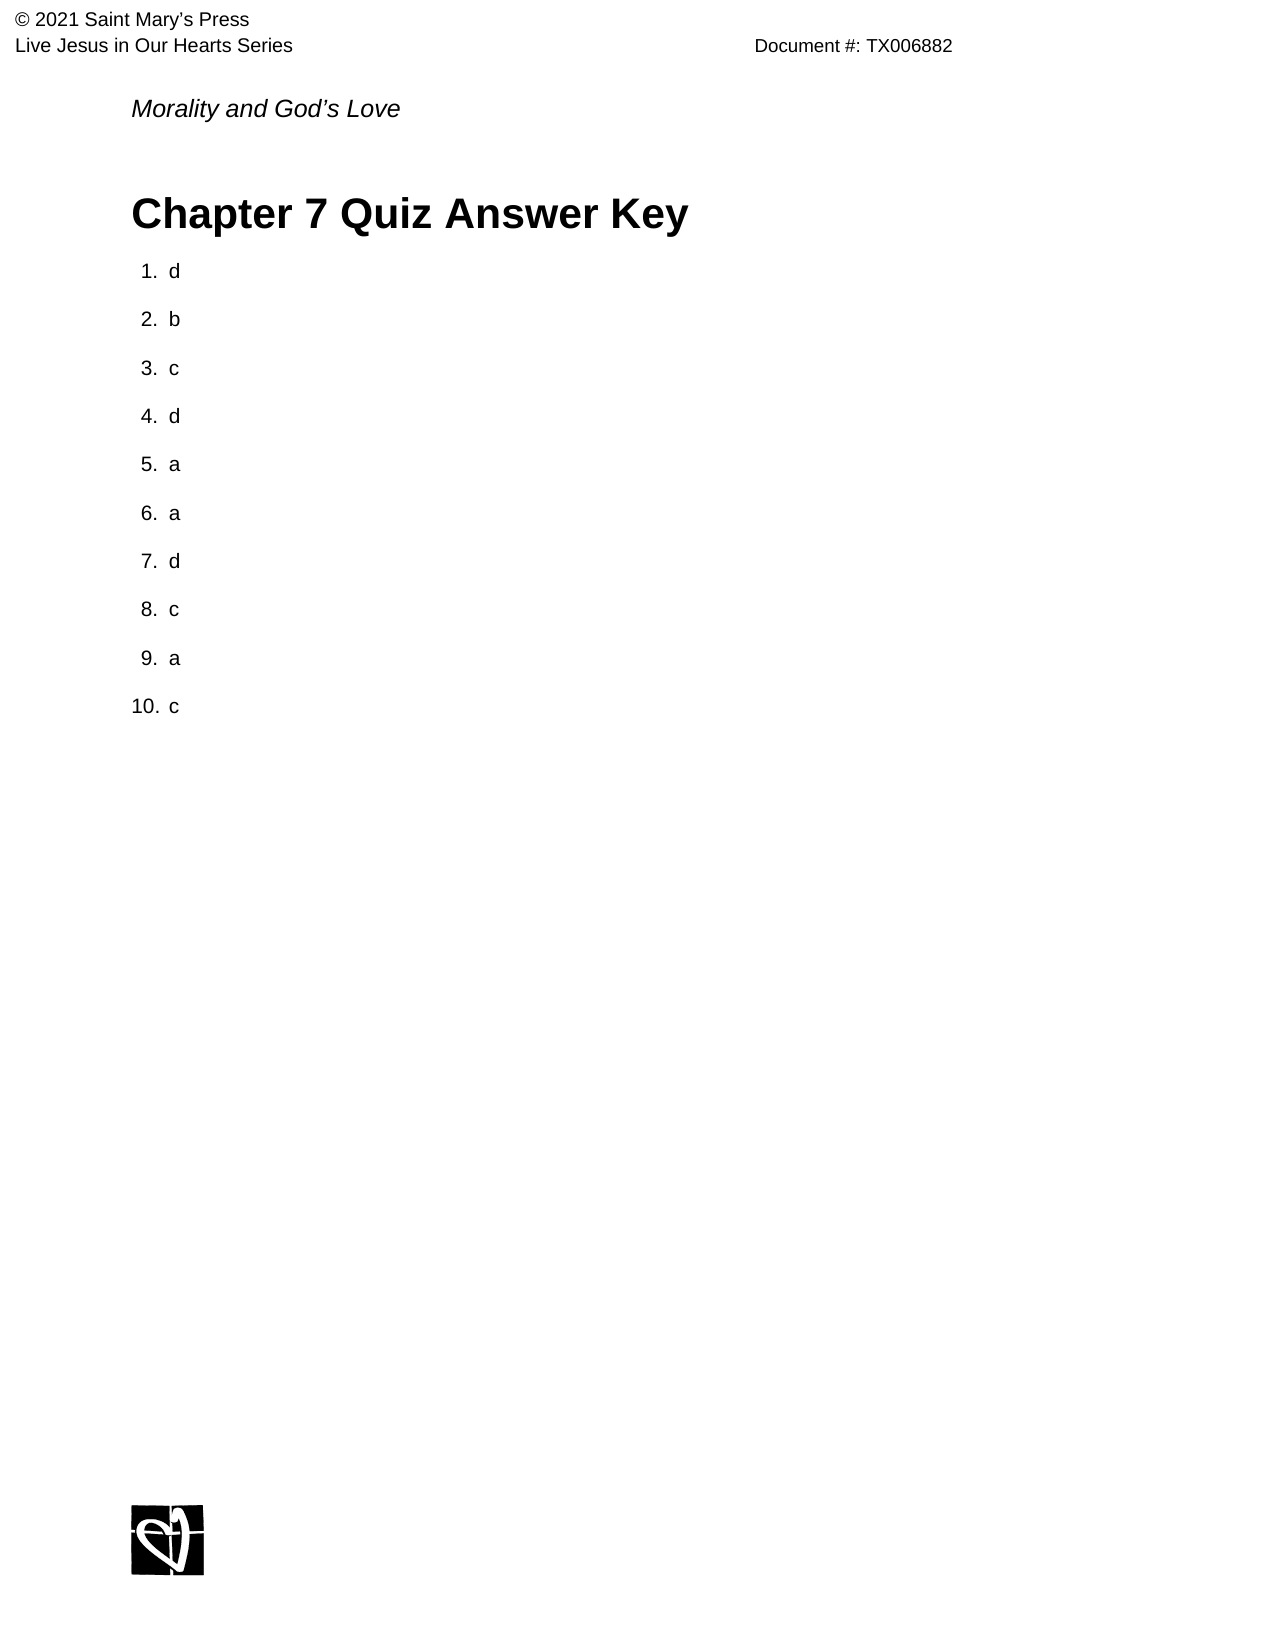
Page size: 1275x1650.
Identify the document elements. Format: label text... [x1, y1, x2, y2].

list b [141, 307, 1144, 331]
list a [141, 646, 1144, 669]
list d [141, 404, 1144, 428]
list a [141, 501, 1144, 524]
list d [141, 549, 1144, 573]
list c [141, 356, 1144, 379]
list c [141, 597, 1144, 621]
list a [141, 452, 1144, 476]
list d [141, 259, 1144, 283]
text Chapter 7 Quiz Answer Key [131, 189, 1144, 238]
list c [131, 694, 1144, 718]
